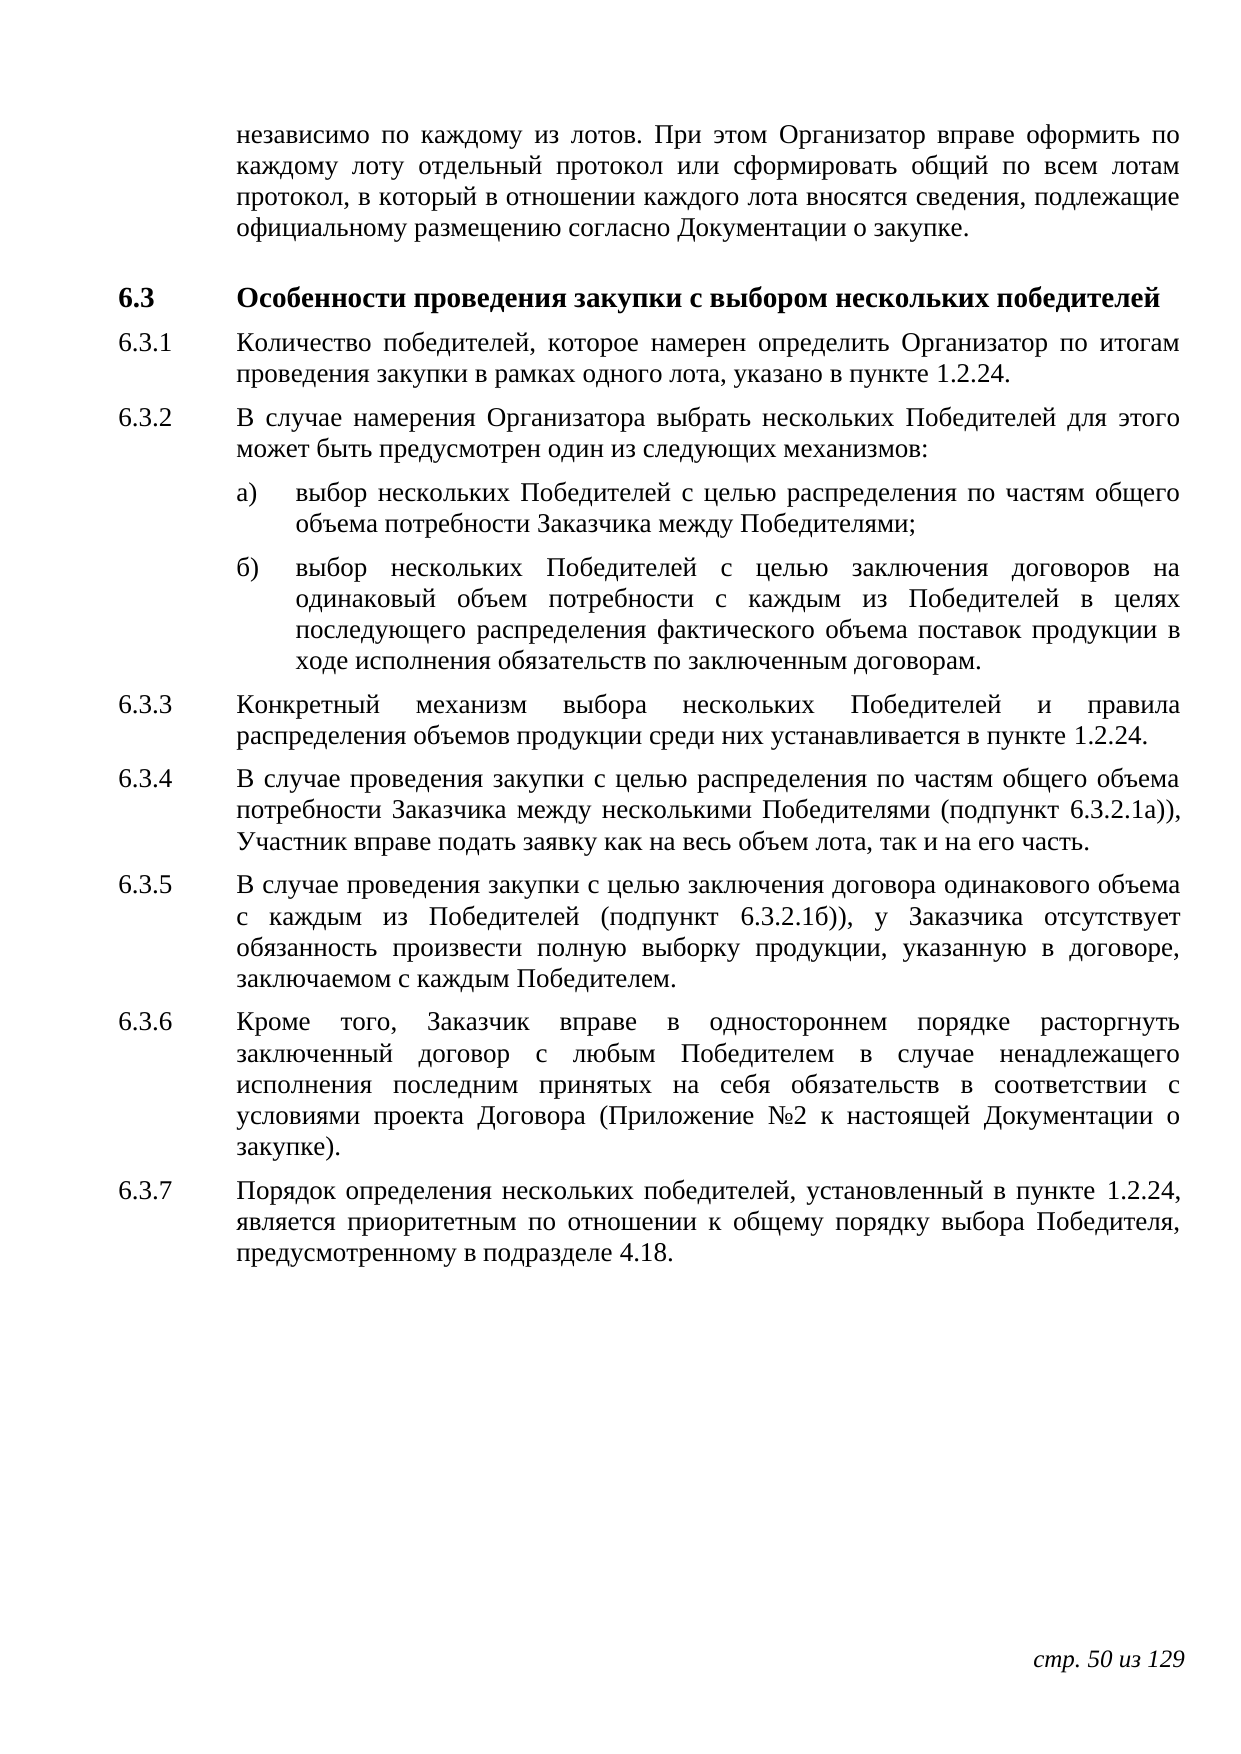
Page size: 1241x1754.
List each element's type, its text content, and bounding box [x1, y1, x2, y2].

text выбор нескольких Победителей с целью распределения по частям общего объема потребности Заказчика между Победителями; [236, 476, 1181, 538]
text Количество победителей, которое намерен определить Организатор по итогам проведения закупки в рамках одного лота, указано в пункте 1.2.24. [118, 326, 1181, 388]
text В случае проведения закупки с целью заключения договора одинакового объема с каждым из Победителей (подпункт 6.3.2б)), у Заказчика отсутствует обязанность произвести полную выборку продукции, указанную в договоре, заключаемом с каждым Победителем. [118, 868, 1181, 993]
text Порядок определения нескольких победителей, установленный в пункте 1.2.24, является приоритетным по отношении к общему порядку выбора Победителя, предусмотренному в подразделе 4.18. [118, 1174, 1181, 1267]
text Кроме того, Заказчик вправе в одностороннем порядке расторгнуть заключенный договор с любым Победителем в случае ненадлежащего исполнения последним принятых на себя обязательств в соответствии с условиями проекта Договора (Приложение №2 к настоящей Документации о закупке). [118, 1006, 1181, 1161]
text выбор нескольких Победителей с целью заключения договоров на одинаковый объем потребности с каждым из Победителей в целях последующего распределения фактического объема поставок продукции в ходе исполнения обязательств по заключенным договорам. [236, 551, 1181, 675]
text В случае проведения закупки с целью распределения по частям общего объема потребности Заказчика между несколькими Победителями (подпункт 6.3.2а)), Участник вправе подать заявку как на весь объем лота, так и на его часть. [118, 762, 1181, 856]
text В случае намерения Организатора выбрать нескольких Победителей для этого может быть предусмотрен один из следующих механизмов: [118, 401, 1181, 463]
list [118, 118, 1181, 243]
subtitle Особенности проведения закупки с выбором нескольких победителей [118, 280, 1181, 314]
text Конкретный механизм выбора нескольких Победителей и правила распределения объемов продукции среди них устанавливается в пункте 1.2.24. [118, 688, 1181, 750]
